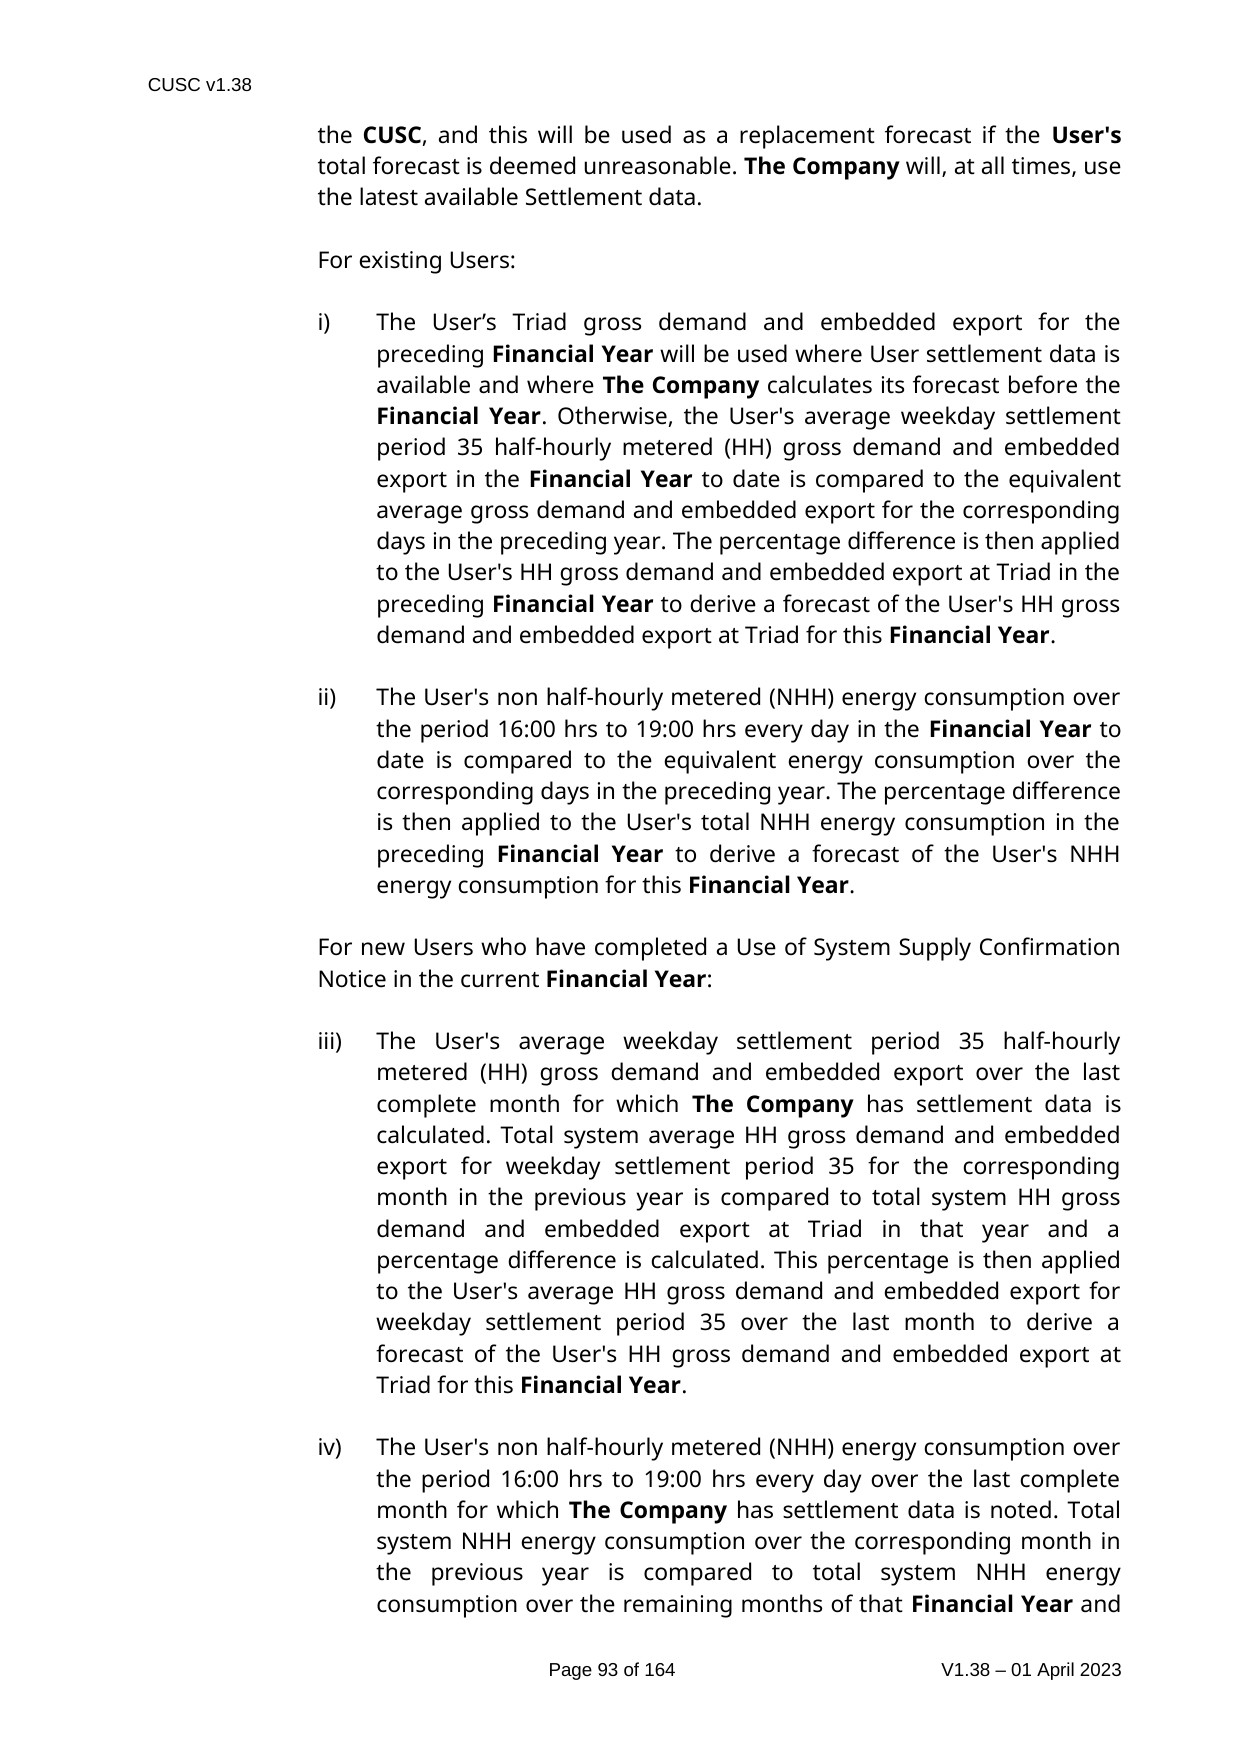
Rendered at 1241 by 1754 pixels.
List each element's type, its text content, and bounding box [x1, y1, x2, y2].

text For new Users who have completed a Use of System Supply Confirmation Notice in the current Financial Year: [317, 931, 1121, 994]
list The User's average weekday settlement period 35 half-hourly metered (HH) gross demand and embedded export over the last complete month for which The Company has settlement data is calculated. Total system average HH gross demand and embedded export for weekday settlement period 35 for the corresponding month in the previous year is compared to total system HH gross demand and embedded export at Triad in that year and a percentage difference is calculated. This percentage is then applied to the User's average HH gross demand and embedded export for weekday settlement period 35 over the last month to derive a forecast of the User's HH gross demand and embedded export at Triad for this Financial Year. [317, 1025, 1121, 1400]
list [223, 119, 1121, 212]
list The User’s Triad gross demand and embedded export for the preceding Financial Year will be used where User settlement data is available and where The Company calculates its forecast before the Financial Year. Otherwise, the User's average weekday settlement period 35 half-hourly metered (HH) gross demand and embedded export in the Financial Year to date is compared to the equivalent average gross demand and embedded export for the corresponding days in the preceding year. The percentage difference is then applied to the User's HH gross demand and embedded export at Triad in the preceding Financial Year to derive a forecast of the User's HH gross demand and embedded export at Triad for this Financial Year. [317, 306, 1121, 650]
text For existing Users: [317, 244, 1121, 275]
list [317, 1431, 1121, 1619]
list The User's non half-hourly metered (NHH) energy consumption over the period 16:00 hrs to 19:00 hrs every day in the Financial Year to date is compared to the equivalent energy consumption over the corresponding days in the preceding year. The percentage difference is then applied to the User's total NHH energy consumption in the preceding Financial Year to derive a forecast of the User's NHH energy consumption for this Financial Year. [317, 681, 1121, 900]
